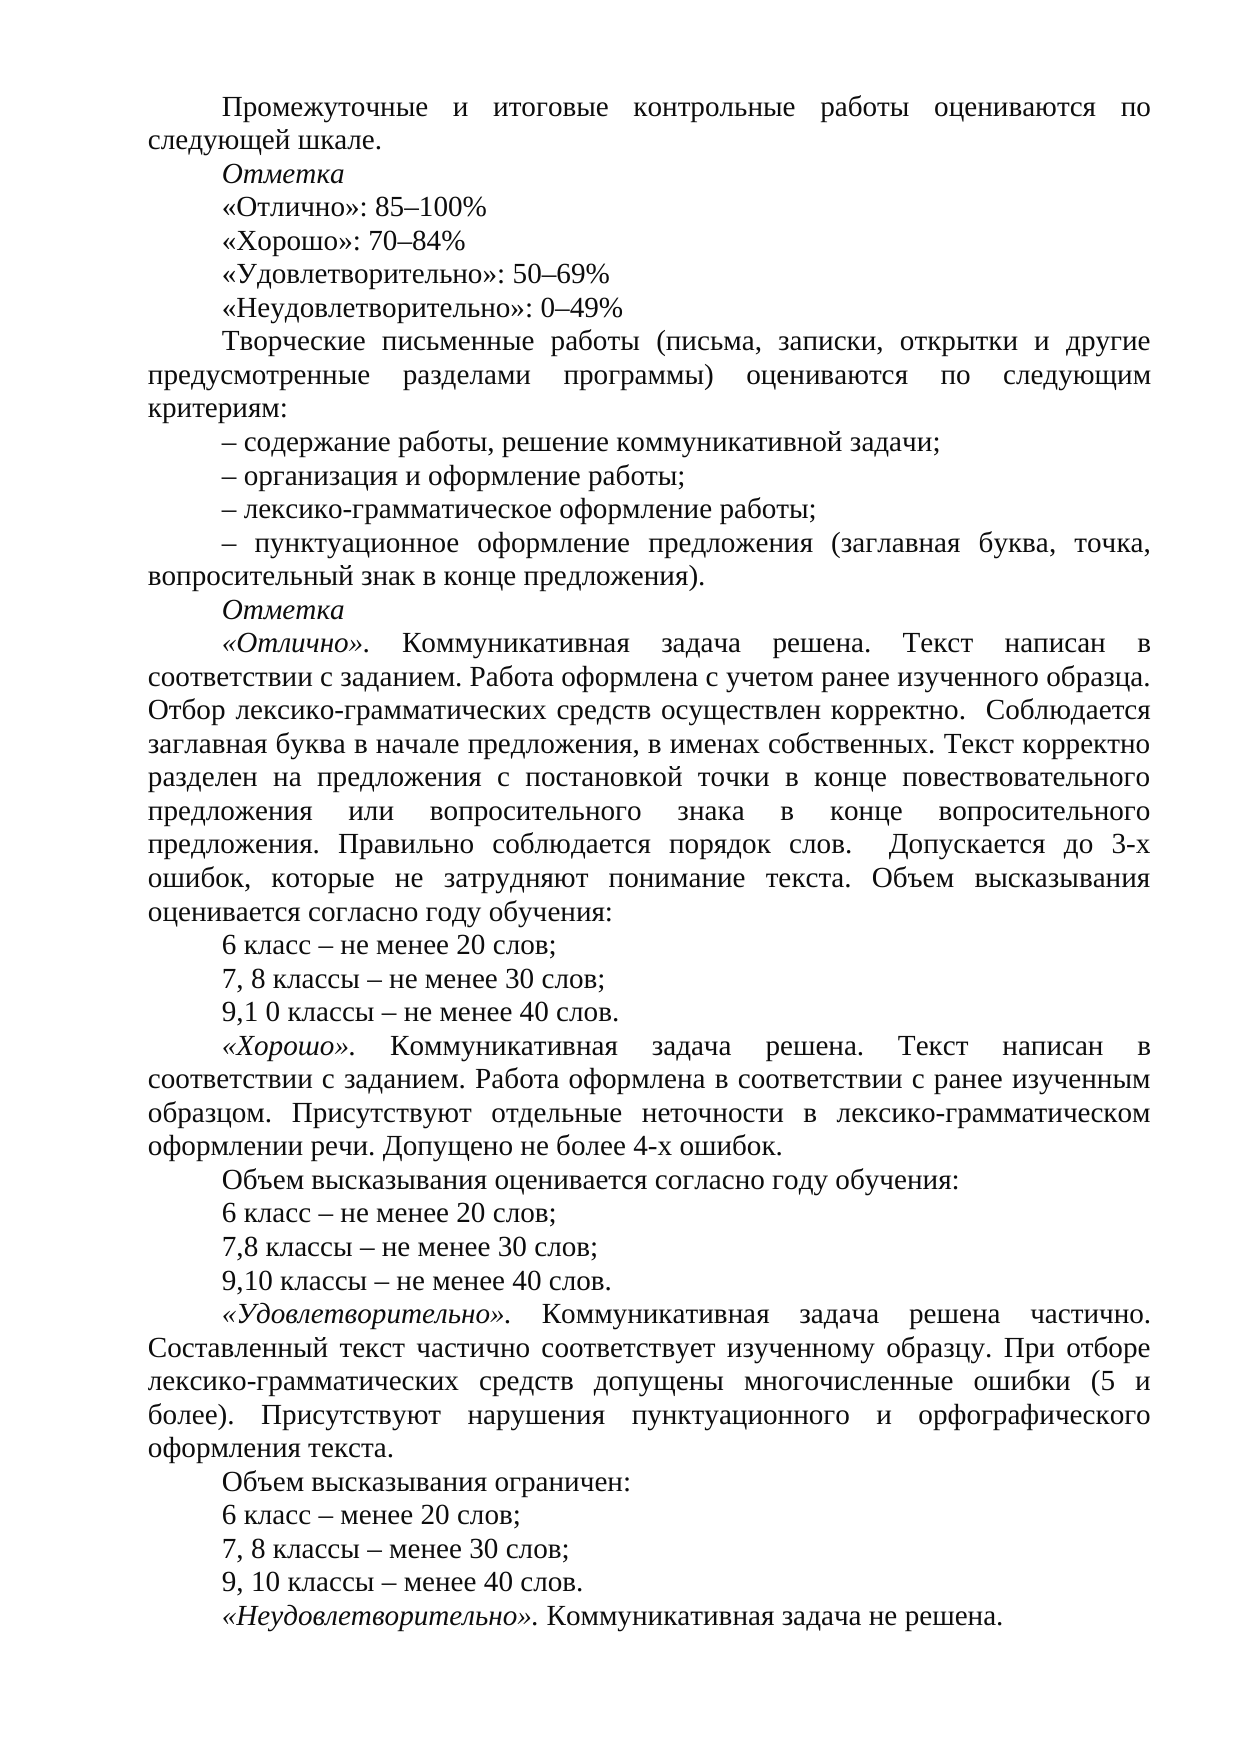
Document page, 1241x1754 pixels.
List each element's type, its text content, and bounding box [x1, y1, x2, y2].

text «Отлично»: 85–100% [148, 189, 1152, 223]
text 6 класс – не менее 20 слов; [148, 1196, 1152, 1229]
text «Неудовлетворительно»: 0–49% [148, 290, 1152, 323]
text 7, 8 классы – менее 30 слов; [148, 1531, 1152, 1564]
text Промежуточные и итоговые контрольные работы оцениваются по следующей шкале. [148, 89, 1152, 156]
text 9,1 0 классы – не менее 40 слов. [148, 994, 1152, 1028]
text – содержание работы, решение коммуникативной задачи; [148, 424, 1152, 458]
text «Хорошо»: 70–84% [148, 223, 1152, 256]
text Творческие письменные работы (письма, записки, открытки и другие предусмотренные разделами программы) оцениваются по следующим критериям: [148, 323, 1152, 424]
text Отметка [148, 156, 1152, 189]
text 7, 8 классы – не менее 30 слов; [148, 961, 1152, 994]
text 9, 10 классы – менее 40 слов. [148, 1564, 1152, 1598]
text «Отлично». Коммуникативная задача решена. Текст написан в соответствии с заданием. Работа оформлена с учетом ранее изученного образца. Отбор лексико-грамматических средств осуществлен корректно. Соблюдается заглавная буква в начале предложения, в именах собственных. Текст корректно разделен на предложения с постановкой точки в конце повествовательного предложения или вопросительного знака в конце вопросительного предложения. Правильно соблюдается порядок слов. Допускается до 3-х ошибок, которые не затрудняют понимание текста. Объем высказывания оценивается согласно году обучения: [148, 625, 1152, 927]
text 7,8 классы – не менее 30 слов; [148, 1229, 1152, 1263]
text Отметка [148, 592, 1152, 625]
text 6 класс – менее 20 слов; [148, 1497, 1152, 1531]
text 6 класс – не менее 20 слов; [148, 927, 1152, 961]
text «Удовлетворительно». Коммуникативная задача решена частично. Составленный текст частично соответствует изученному образцу. При отборе лексико-грамматических средств допущены многочисленные ошибки (5 и более). Присутствуют нарушения пунктуационного и орфографического оформления текста. [148, 1296, 1152, 1464]
text – лексико-грамматическое оформление работы; [148, 491, 1152, 525]
text – организация и оформление работы; [148, 458, 1152, 491]
text Объем высказывания оценивается согласно году обучения: [148, 1162, 1152, 1196]
text «Удовлетворительно»: 50–69% [148, 256, 1152, 290]
text 9,10 классы – не менее 40 слов. [148, 1263, 1152, 1296]
text – пунктуационное оформление предложения (заглавная буква, точка, вопросительный знак в конце предложения). [148, 525, 1152, 592]
text «Хорошо». Коммуникативная задача решена. Текст написан в соответствии с заданием. Работа оформлена в соответствии с ранее изученным образцом. Присутствуют отдельные неточности в лексико-грамматическом оформлении речи. Допущено не более 4-х ошибок. [148, 1028, 1152, 1162]
text «Неудовлетворительно». Коммуникативная задача не решена. [148, 1598, 1152, 1632]
text Объем высказывания ограничен: [148, 1464, 1152, 1497]
